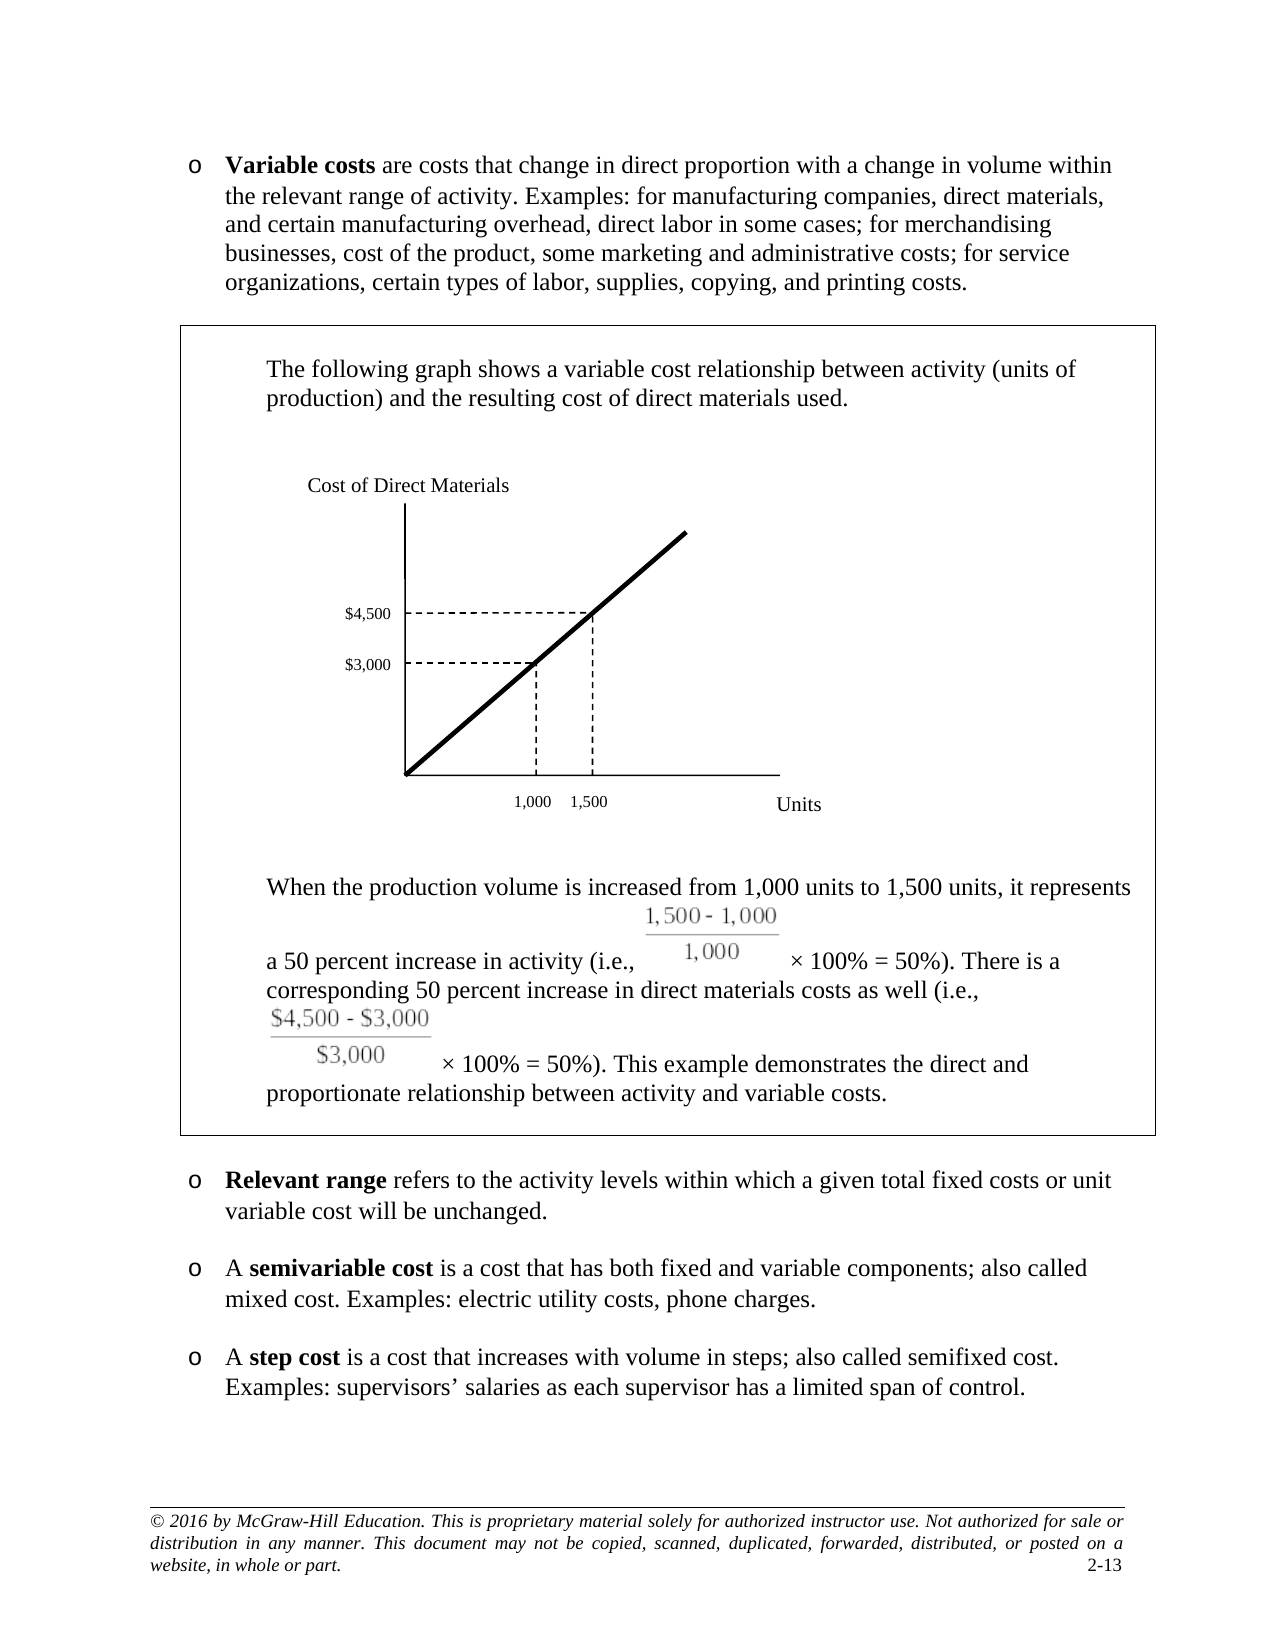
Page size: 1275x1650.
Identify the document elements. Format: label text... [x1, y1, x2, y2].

table_header The following graph shows a variable cost relationship between activity (units of production) and the resulting cost of direct materials used. When the production volume is increased from 1,000 units to 1,500 units, it represents a 50 percent increase in activity (i.e., × 100% = 50%). There is a corresponding 50 percent increase in direct materials costs as well (i.e., × 100% = 50%). This example demonstrates the direct and proportionate relationship between activity and variable costs. [255, 326, 1155, 1135]
list A semivariable cost is a cost that has both fixed and variable components; also called mixed cost. Examples: electric utility costs, phone charges. [187, 1253, 1125, 1313]
list A step cost is a cost that increases with volume in steps; also called semifixed cost. Examples: supervisors’ salaries as each supervisor has a limited span of control. [187, 1342, 1125, 1401]
table_header [181, 326, 255, 1135]
list Variable costs are costs that change in direct proportion with a change in volume within the relevant range of activity. Examples: for manufacturing companies, direct materials, and certain manufacturing overhead, direct labor in some cases; for merchandising businesses, cost of the product, some marketing and administrative costs; for service organizations, certain types of labor, supplies, copying, and printing costs. [187, 150, 1125, 296]
list Relevant range refers to the activity levels within which a given total fixed costs or unit variable cost will be unchanged. [187, 1165, 1125, 1224]
